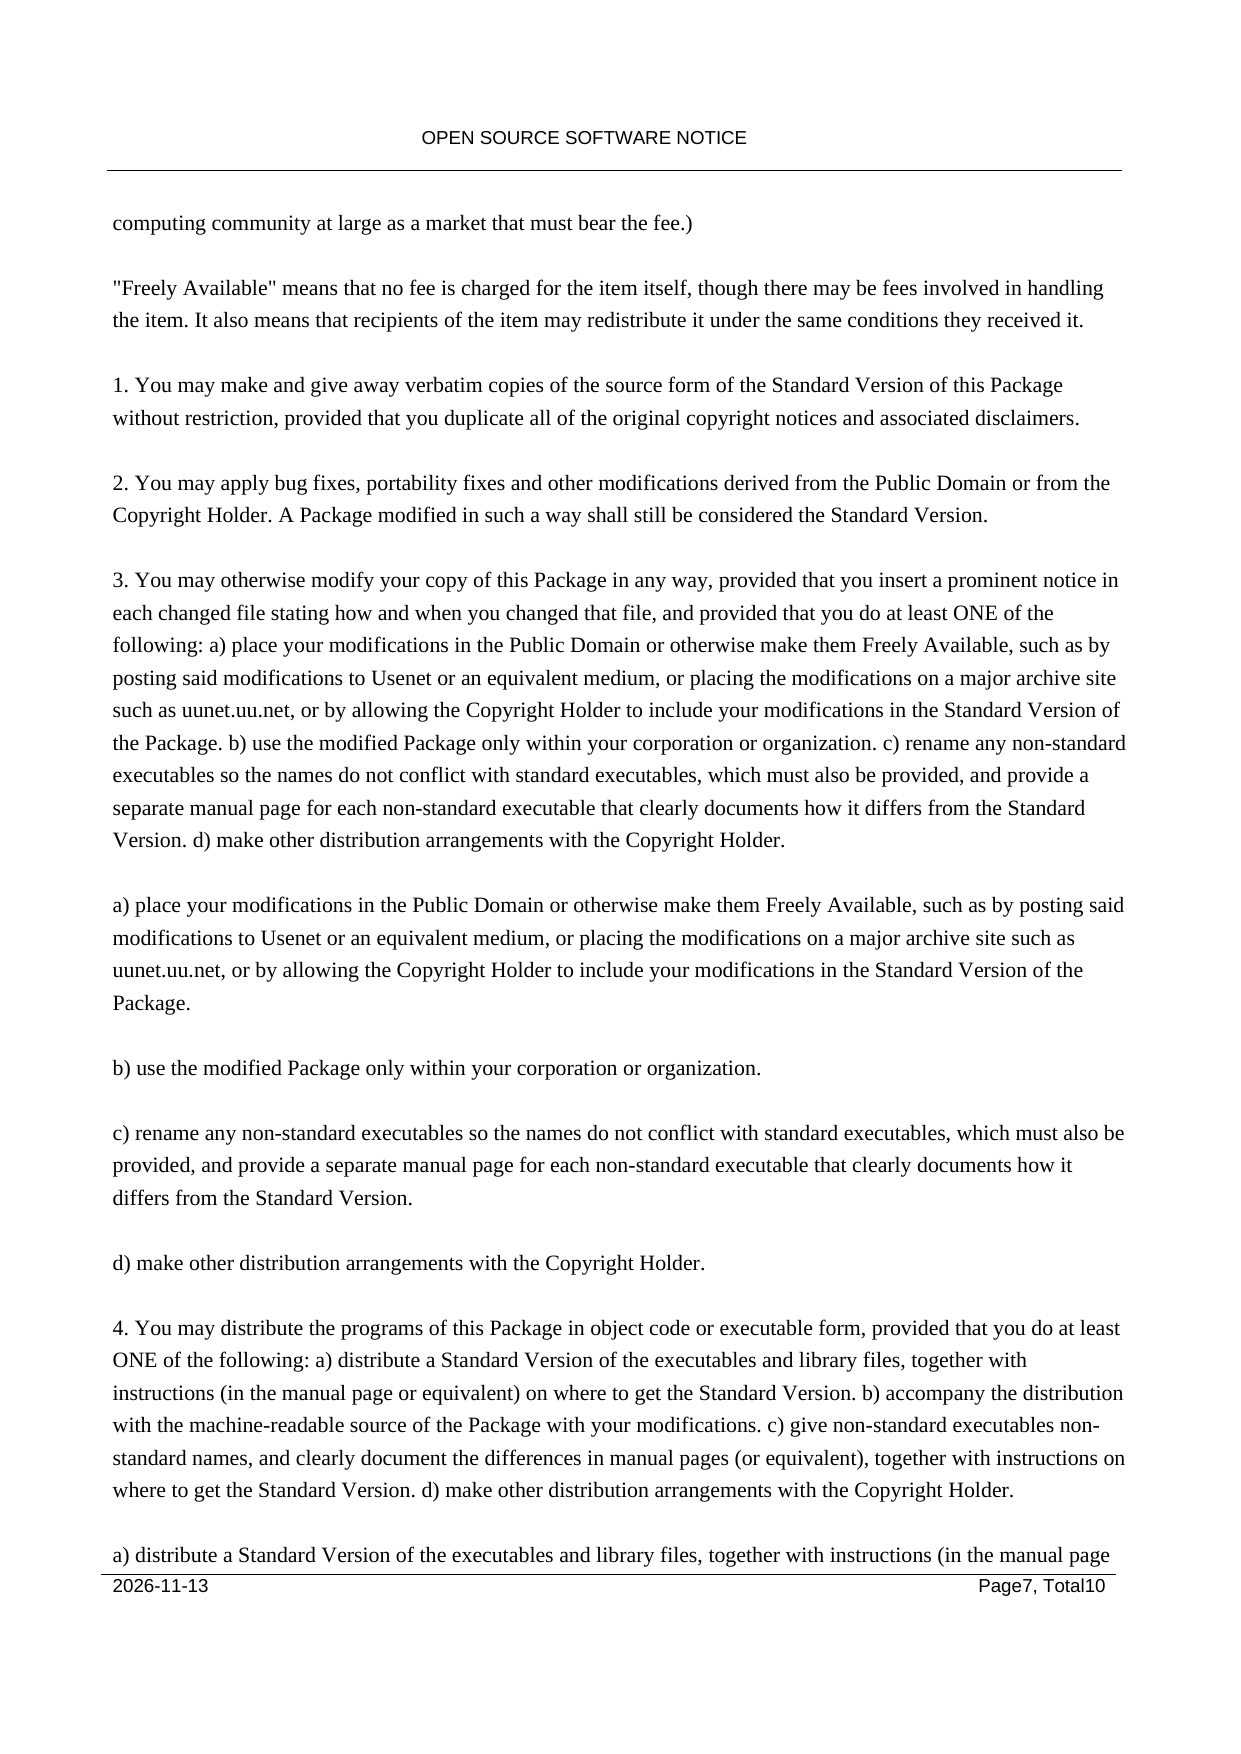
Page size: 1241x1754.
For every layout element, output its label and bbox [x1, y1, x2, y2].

text [112, 206, 1128, 1571]
